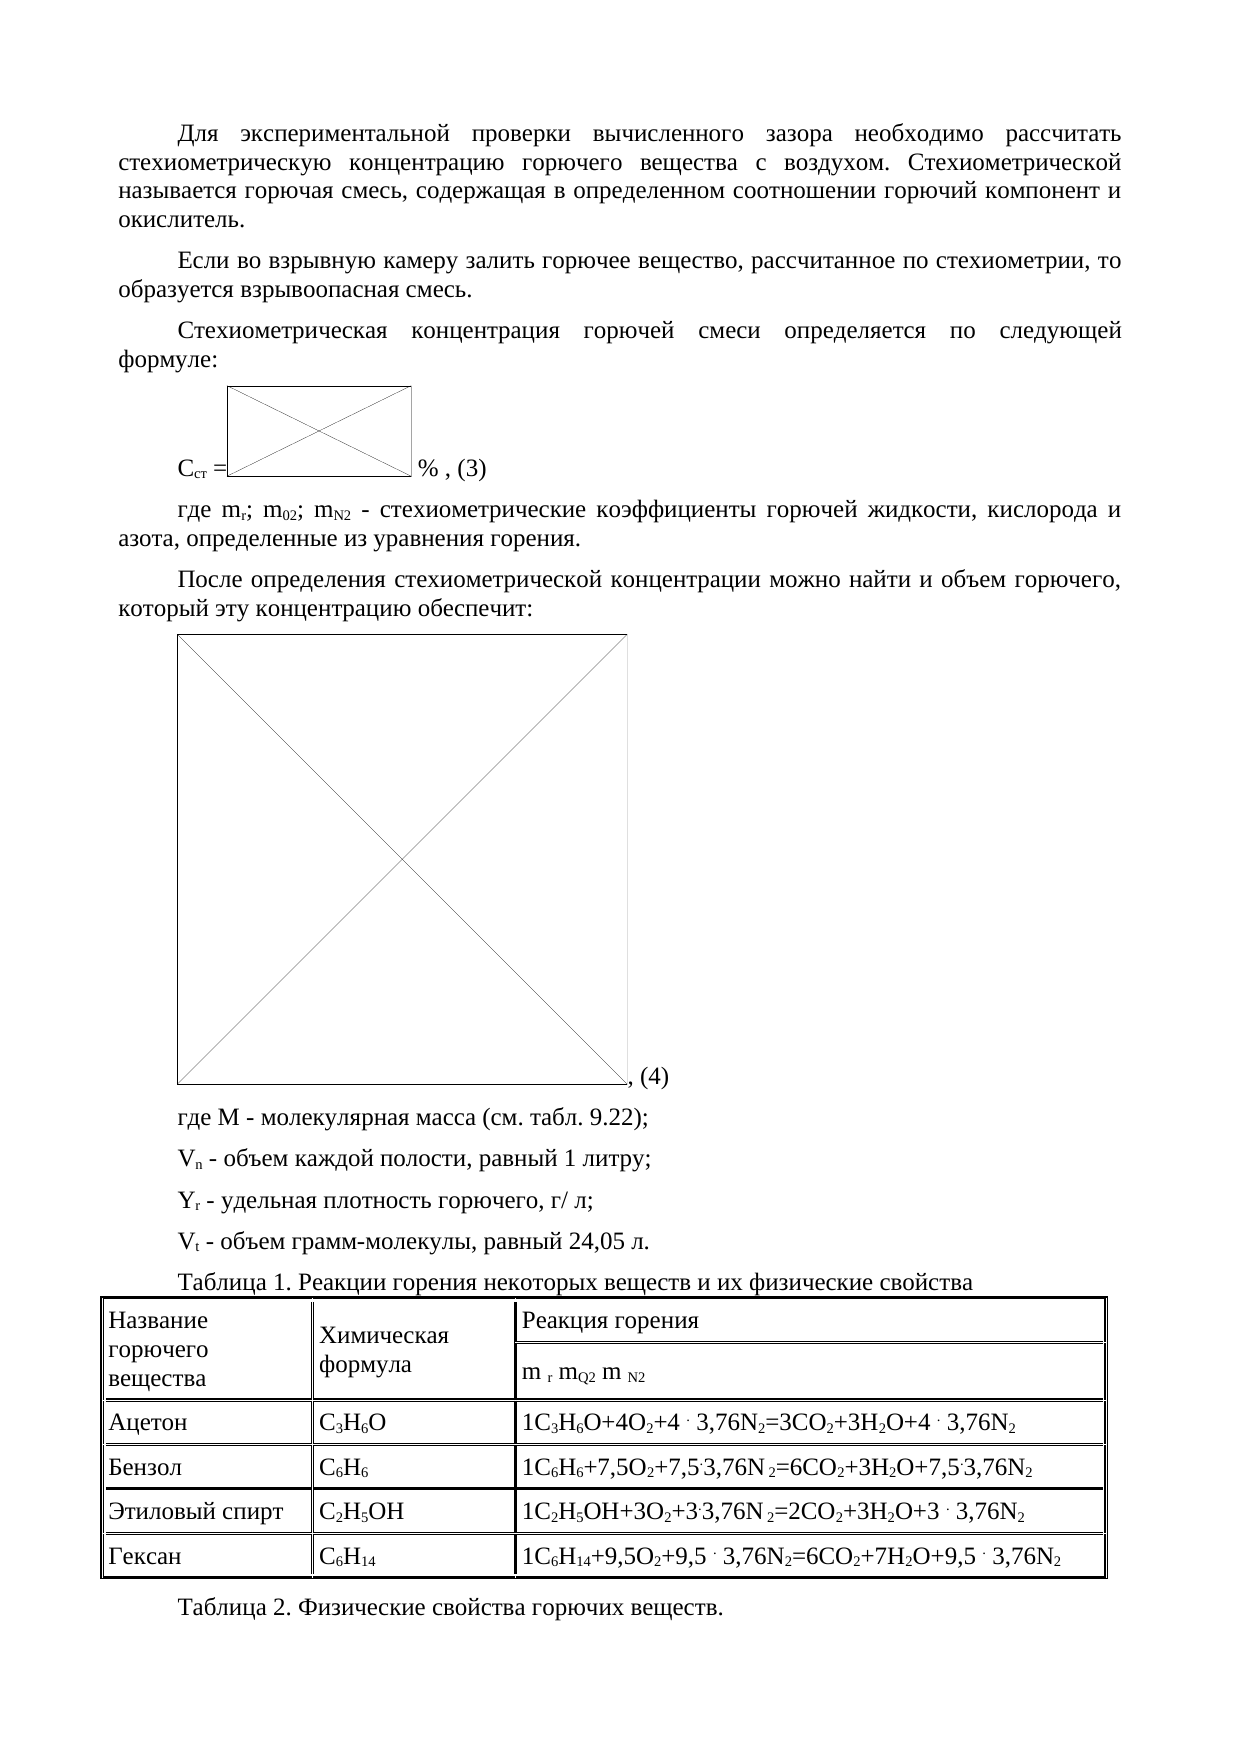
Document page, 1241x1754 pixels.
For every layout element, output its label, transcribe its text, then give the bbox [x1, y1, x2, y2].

text Vt - объем грамм-молекулы, равный 24,05 л. [118, 1226, 1122, 1255]
table_cell 1C2H5OH+3O2+3.3,76N 2=2CO2+3H2O+3 . 3,76N2 [517, 1487, 1104, 1531]
table_header Химическая формула [313, 1299, 515, 1398]
table_cell С3Н6О [314, 1402, 514, 1442]
table_cell Ацетон [104, 1398, 311, 1442]
text Для экспериментальной проверки вычисленного зазора необходимо рассчитать стехиометрическую концентрацию горючего вещества с воздухом. Стехиометрической называется горючая смесь, содержащая в определенном соотношении горючий компонент и окислитель. [118, 118, 1122, 233]
table_cell m r mQ2 m N2 [515, 1341, 1106, 1398]
text После определения стехиометрической концентрации можно найти и объем горючего, который эту концентрацию обеспечит: [118, 564, 1122, 622]
table_header Реакция горения [515, 1299, 1104, 1341]
table_cell C2H5OH [314, 1490, 514, 1531]
text Таблица 2. Физические свойства горючих веществ. [118, 1592, 1122, 1620]
table_cell C6H6 [314, 1446, 514, 1487]
table_cell 1С3Н6О+4О2+4 . 3,76N2=3CO2+3H2O+4 . 3,76N2 [517, 1398, 1105, 1442]
text где mr; m02; mN2 - стехиометрические коэффициенты горючей жидкости, кислорода и азота, определенные из уравнения горения. [118, 494, 1122, 552]
text где М - молекулярная масса (см. табл. 9.22); [118, 1102, 1122, 1131]
text Стехиометрическая концентрация горючей смеси определяется по следующей формуле: [118, 316, 1122, 373]
text Cст = % , (3) [118, 386, 1122, 482]
table_header Название горючего вещества [104, 1299, 313, 1398]
table_cell Бензол [104, 1443, 311, 1487]
text Таблица 1. Реакции горения некоторых веществ и их физические свойства [118, 1267, 1122, 1296]
text , (4) [118, 634, 1122, 1090]
table_cell 1C6H6+7,5O2+7,5.3,76N 2=6CO2+3H2O+7,5.3,76N2 [517, 1443, 1105, 1487]
text Если во взрывную камеру залить горючее вещество, рассчитанное по стехиометрии, то образуется взрывоопасная смесь. [118, 246, 1122, 303]
text Vn - объем каждой полости, равный 1 литру; [118, 1143, 1122, 1172]
table_cell 1C6H14+9,5O2+9,5 . 3,76N2=6CO2+7H2O+9,5 . 3,76N2 [515, 1531, 1105, 1576]
text Yr - удельная плотность горючего, г/ л; [118, 1185, 1122, 1213]
table_cell Гексан [104, 1531, 313, 1576]
table_cell C6H14 [313, 1535, 515, 1576]
table_cell Этиловый спирт [104, 1487, 311, 1531]
